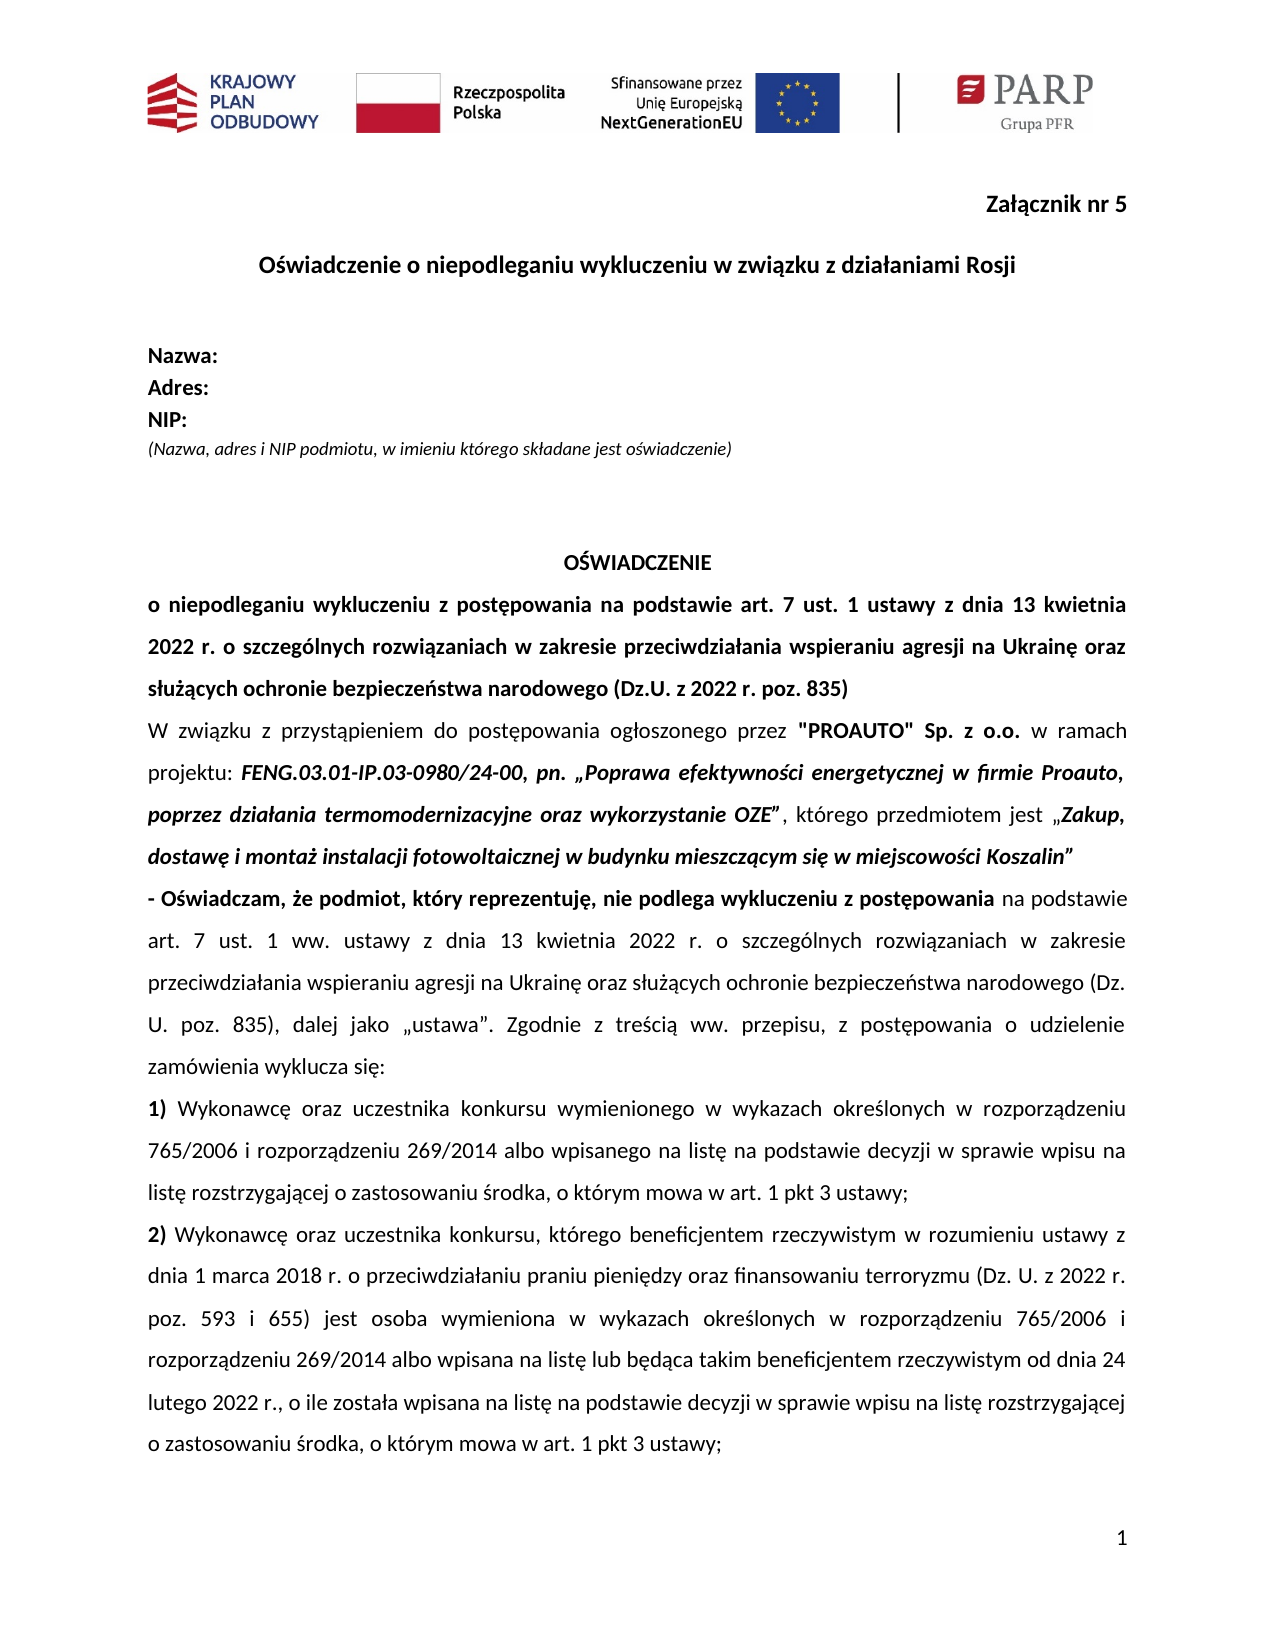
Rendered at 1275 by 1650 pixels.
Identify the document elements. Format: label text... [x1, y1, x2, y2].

text Nazwa: [148, 341, 1127, 369]
text 2) Wykonawcę oraz uczestnika konkursu, którego beneficjentem rzeczywistym w rozumieniu ustawy z dnia 1 marca 2018 r. o przeciwdziałaniu praniu pieniędzy oraz finansowaniu terroryzmu (Dz. U. z 2022 r. poz. 593 i 655) jest osoba wymieniona w wykazach określonych w rozporządzeniu 765/2006 i rozporządzeniu 269/2014 albo wpisana na listę lub będąca takim beneficjentem rzeczywistym od dnia 24 lutego 2022 r., o ile została wpisana na listę na podstawie decyzji w sprawie wpisu na listę rozstrzygającej o zastosowaniu środka, o którym mowa w art. 1 pkt 3 ustawy; [148, 1220, 1127, 1458]
picture [147, 73, 1093, 133]
text Załącznik nr 5 [148, 188, 1127, 219]
text NIP: [148, 405, 1127, 433]
text OŚWIADCZENIE [148, 548, 1127, 576]
text o niepodleganiu wykluczeniu z postępowania na podstawie art. 7 ust. 1 ustawy z dnia 13 kwietnia 2022 r. o szczególnych rozwiązaniach w zakresie przeciwdziałania wspieraniu agresji na Ukrainę oraz służących ochronie bezpieczeństwa narodowego (Dz.U. z 2022 r. poz. 835) [148, 590, 1127, 702]
text 1) Wykonawcę oraz uczestnika konkursu wymienionego w wykazach określonych w rozporządzeniu 765/2006 i rozporządzeniu 269/2014 albo wpisanego na listę na podstawie decyzji w sprawie wpisu na listę rozstrzygającej o zastosowaniu środka, o którym mowa w art. 1 pkt 3 ustawy; [148, 1094, 1127, 1206]
text (Nazwa, adres i NIP podmiotu, w imieniu którego składane jest oświadczenie) [148, 437, 1127, 460]
text Adres: [148, 373, 1127, 401]
text - Oświadczam, że podmiot, który reprezentuję, nie podlega wykluczeniu z postępowania na podstawie art. 7 ust. 1 ww. ustawy z dnia 13 kwietnia 2022 r. o szczególnych rozwiązaniach w zakresie przeciwdziałania wspieraniu agresji na Ukrainę oraz służących ochronie bezpieczeństwa narodowego (Dz. U. poz. 835), dalej jako „ustawa”. Zgodnie z treścią ww. przepisu, z postępowania o udzielenie zamówienia wyklucza się: [148, 884, 1127, 1080]
text W związku z przystąpieniem do postępowania ogłoszonego przez "PROAUTO" Sp. z o.o. w ramach projektu: FENG.03.01-IP.03-0980/24-00, pn. „Poprawa efektywności energetycznej w firmie Proauto, poprzez działania termomodernizacyjne oraz wykorzystanie OZE”, którego przedmiotem jest „Zakup, dostawę i montaż instalacji fotowoltaicznej w budynku mieszczącym się w miejscowości Koszalin” [148, 716, 1127, 870]
text Oświadczenie o niepodleganiu wykluczeniu w związku z działaniami Rosji [148, 249, 1127, 280]
